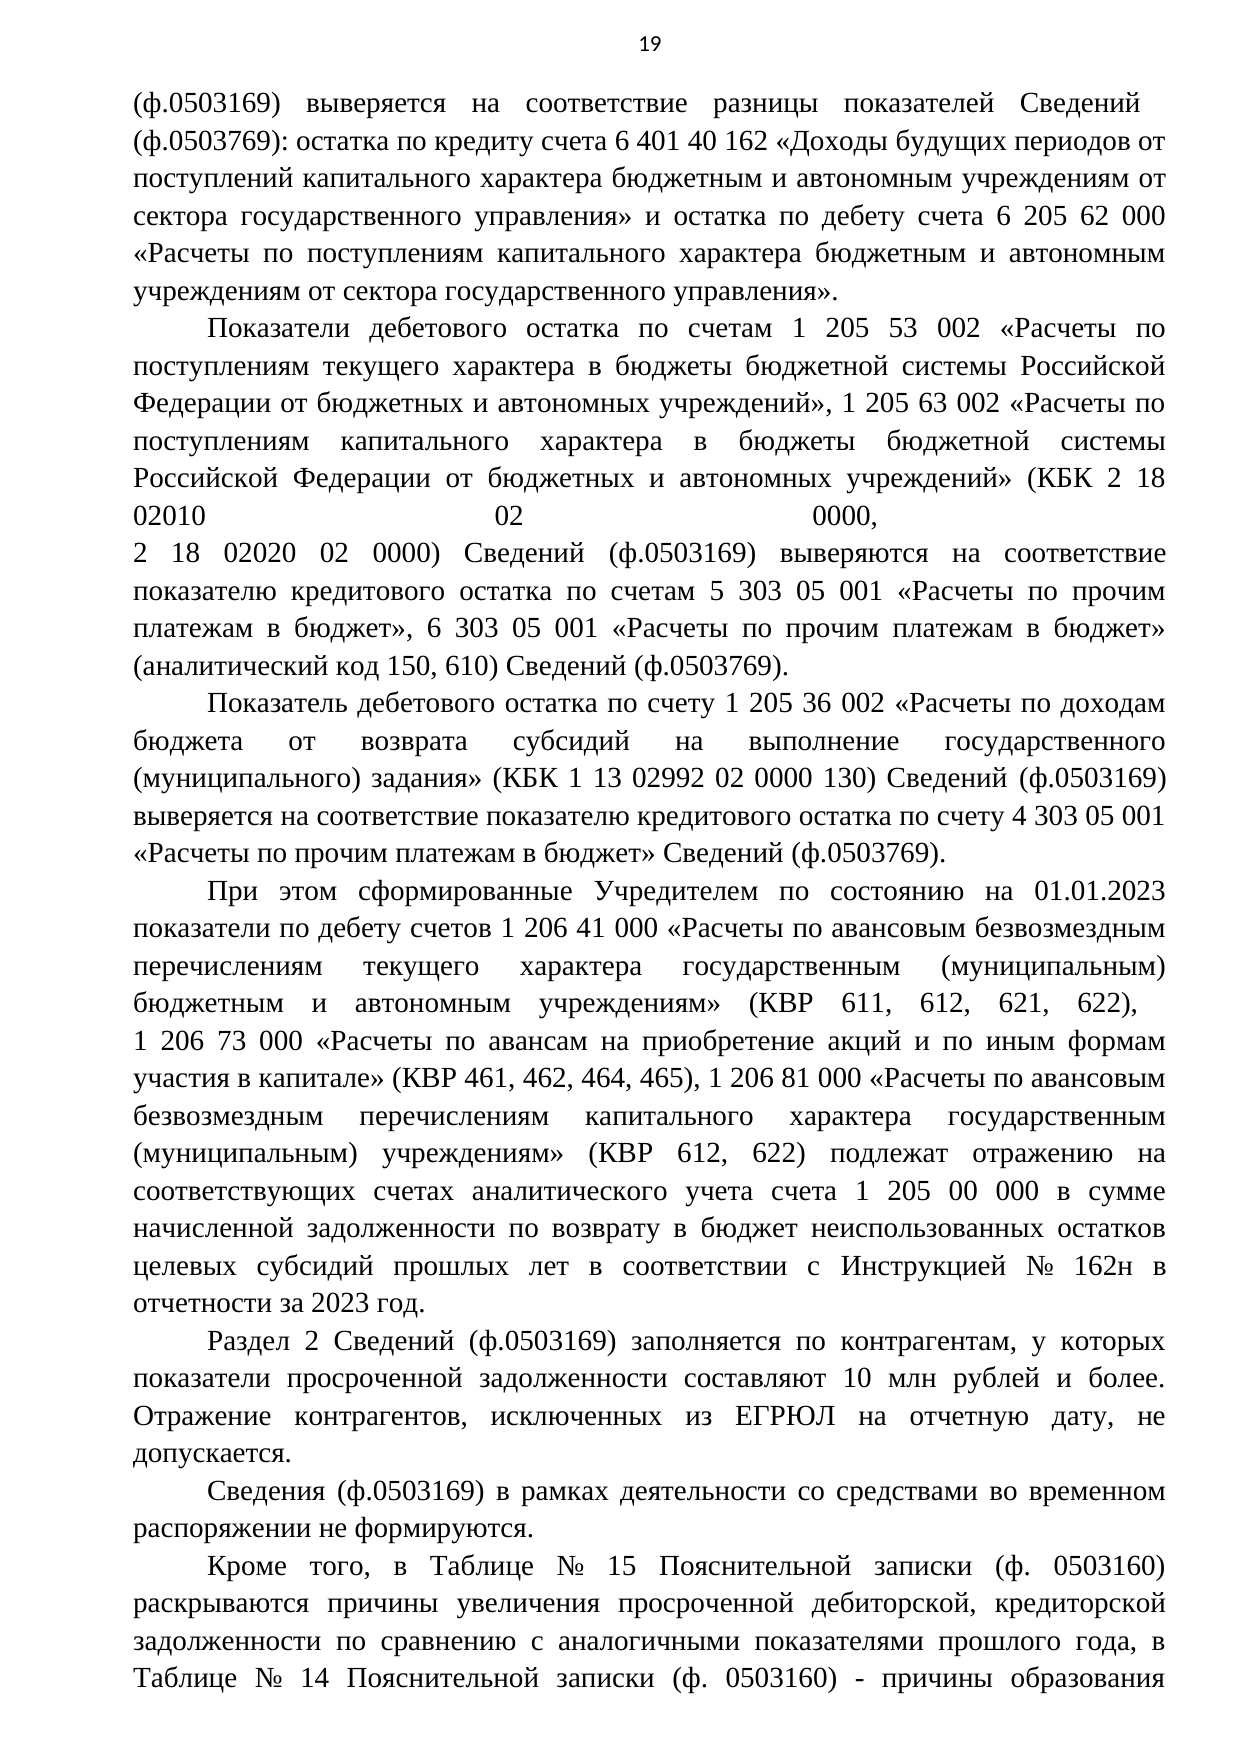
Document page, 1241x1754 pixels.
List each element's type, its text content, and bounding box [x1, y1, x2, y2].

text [133, 1548, 1167, 1694]
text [133, 86, 1167, 307]
text Показатели дебетового остатка по счетам 1 205 53 002 «Расчеты по поступлениям текущего характера в бюджеты бюджетной системы Российской Федерации от бюджетных и автономных учреждений», 1 205 63 002 «Расчеты по поступлениям капитального характера в бюджеты бюджетной системы Российской Федерации от бюджетных и автономных учреждений» (КБК 2 18 02010 02 0000, 2 18 02020 02 0000) Сведений (ф.0503169) выверяются на соответствие показателю кредитового остатка по счетам 5 303 05 001 «Расчеты по прочим платежам в бюджет», 6 303 05 001 «Расчеты по прочим платежам в бюджет» (аналитический код 150, 610) Сведений (ф.0503769). [133, 311, 1167, 682]
text Раздел 2 Сведений (ф.0503169) заполняется по контрагентам, у которых показатели просроченной задолженности составляют 10 млн рублей и более. Отражение контрагентов, исключенных из ЕГРЮЛ на отчетную дату, не допускается. [133, 1323, 1167, 1469]
text При этом сформированные Учредителем по состоянию на 01.01.2023 показатели по дебету счетов 1 206 41 000 «Расчеты по авансовым безвозмездным перечислениям текущего характера государственным (муниципальным) бюджетным и автономным учреждениям» (КВР 611, 612, 621, 622), 1 206 73 000 «Расчеты по авансам на приобретение акций и по иным формам участия в капитале» (КВР 461, 462, 464, 465), 1 206 81 000 «Расчеты по авансовым безвозмездным перечислениям капитального характера государственным (муниципальным) учреждениям» (КВР 612, 622) подлежат отражению на соответствующих счетах аналитического учета счета 1 205 00 000 в сумме начисленной задолженности по возврату в бюджет неиспользованных остатков целевых субсидий прошлых лет в соответствии с Инструкцией № 162н в отчетности за 2023 год. [133, 873, 1167, 1319]
text Сведения (ф.0503169) в рамках деятельности со средствами во временном распоряжении не формируются. [133, 1473, 1167, 1544]
text Показатель дебетового остатка по счету 1 205 36 002 «Расчеты по доходам бюджета от возврата субсидий на выполнение государственного (муниципального) задания» (КБК 1 13 02992 02 0000 130) Сведений (ф.0503169) выверяется на соответствие показателю кредитового остатка по счету 4 303 05 001 «Расчеты по прочим платежам в бюджет» Сведений (ф.0503769). [133, 686, 1167, 869]
